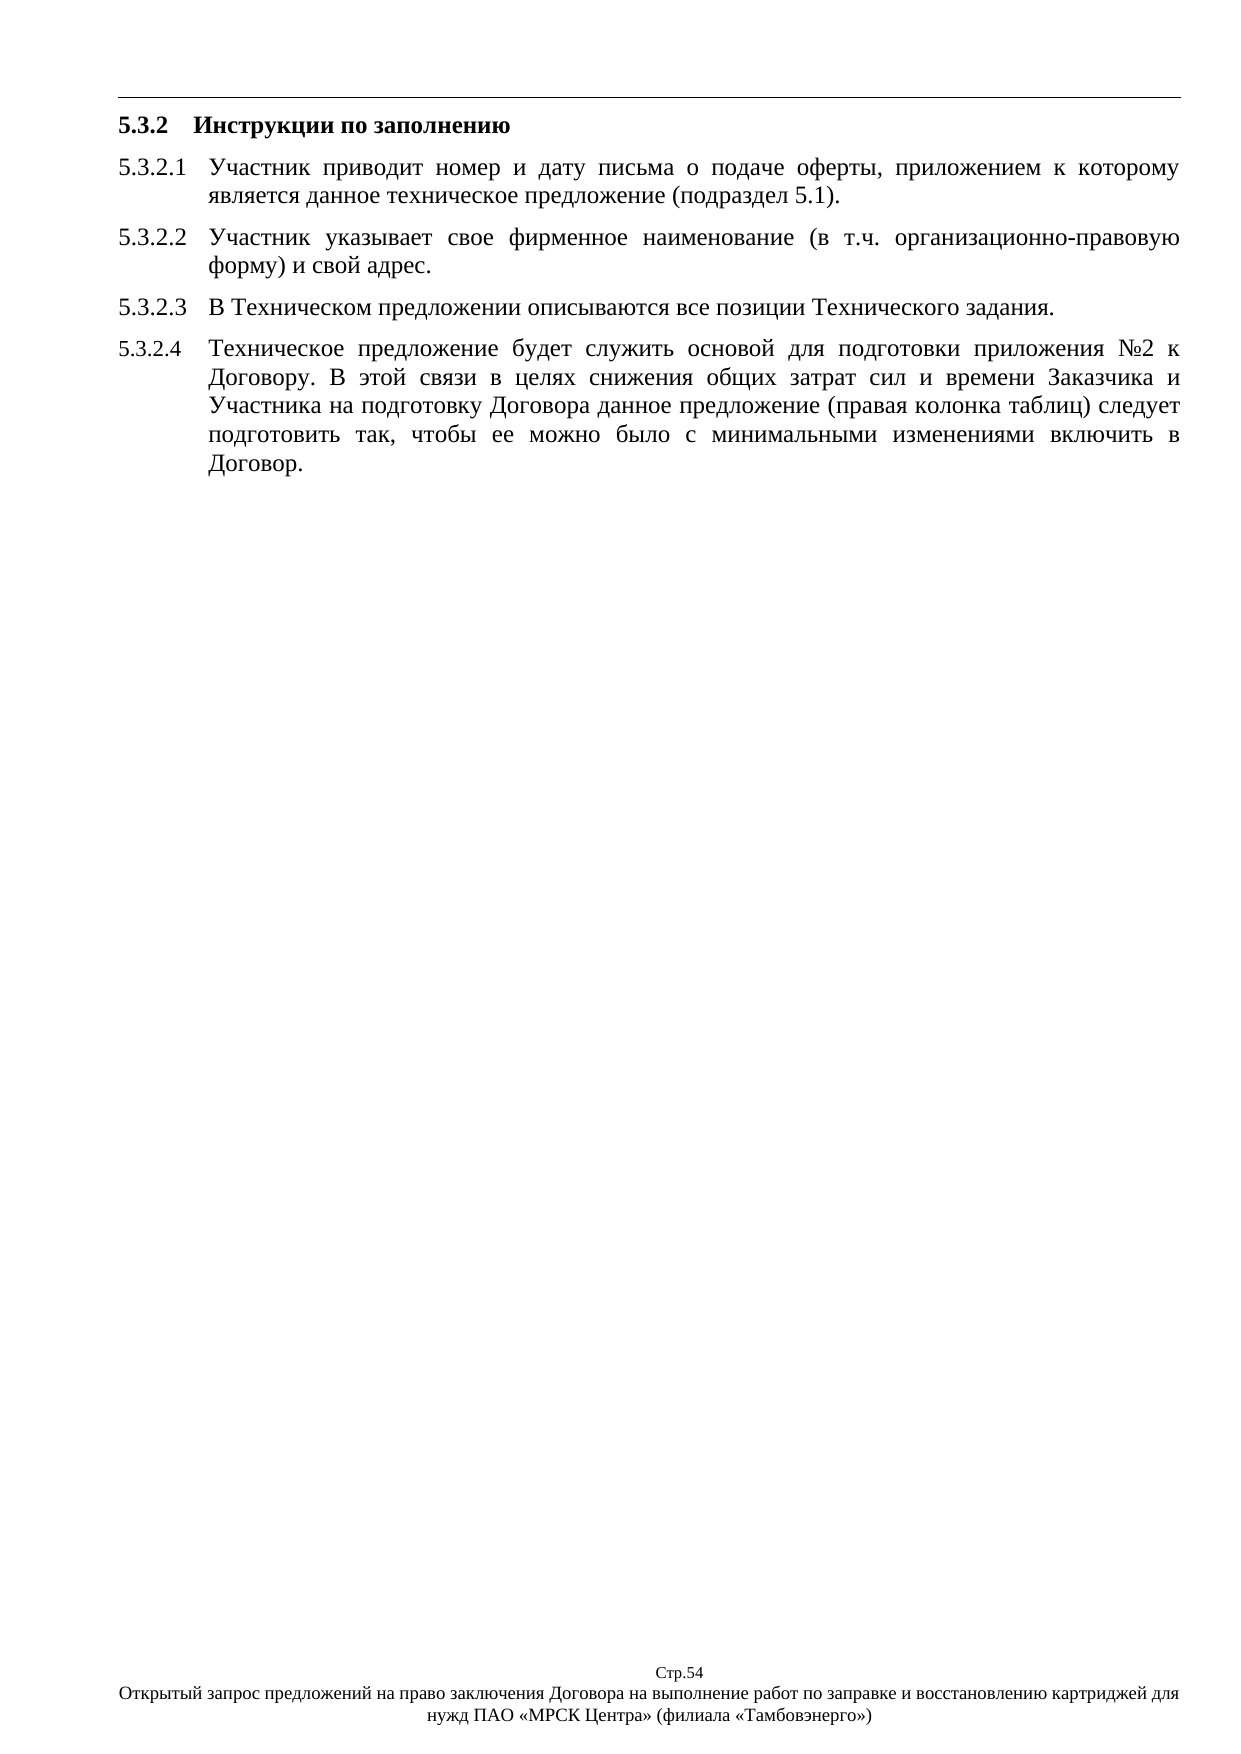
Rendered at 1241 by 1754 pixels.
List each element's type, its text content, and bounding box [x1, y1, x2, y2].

list Участник указывает свое фирменное наименование (в т.ч. организационно-правовую форму) и свой адрес. [118, 222, 1181, 279]
list В Техническом предложении описываются все позиции Технического задания. [118, 292, 1181, 321]
subtitle Инструкции по заполнению [118, 111, 1181, 139]
list Техническое предложение будет служить основой для подготовки приложения №2 к Договору. В этой связи в целях снижения общих затрат сил и времени Заказчика и Участника на подготовку Договора данное предложение (правая колонка таблиц) следует подготовить так, чтобы ее можно было с минимальными изменениями включить в Договор. [118, 333, 1181, 477]
list Участник приводит номер и дату письма о подаче оферты, приложением к которому является данное техническое предложение (подраздел 5.1). [118, 152, 1181, 209]
